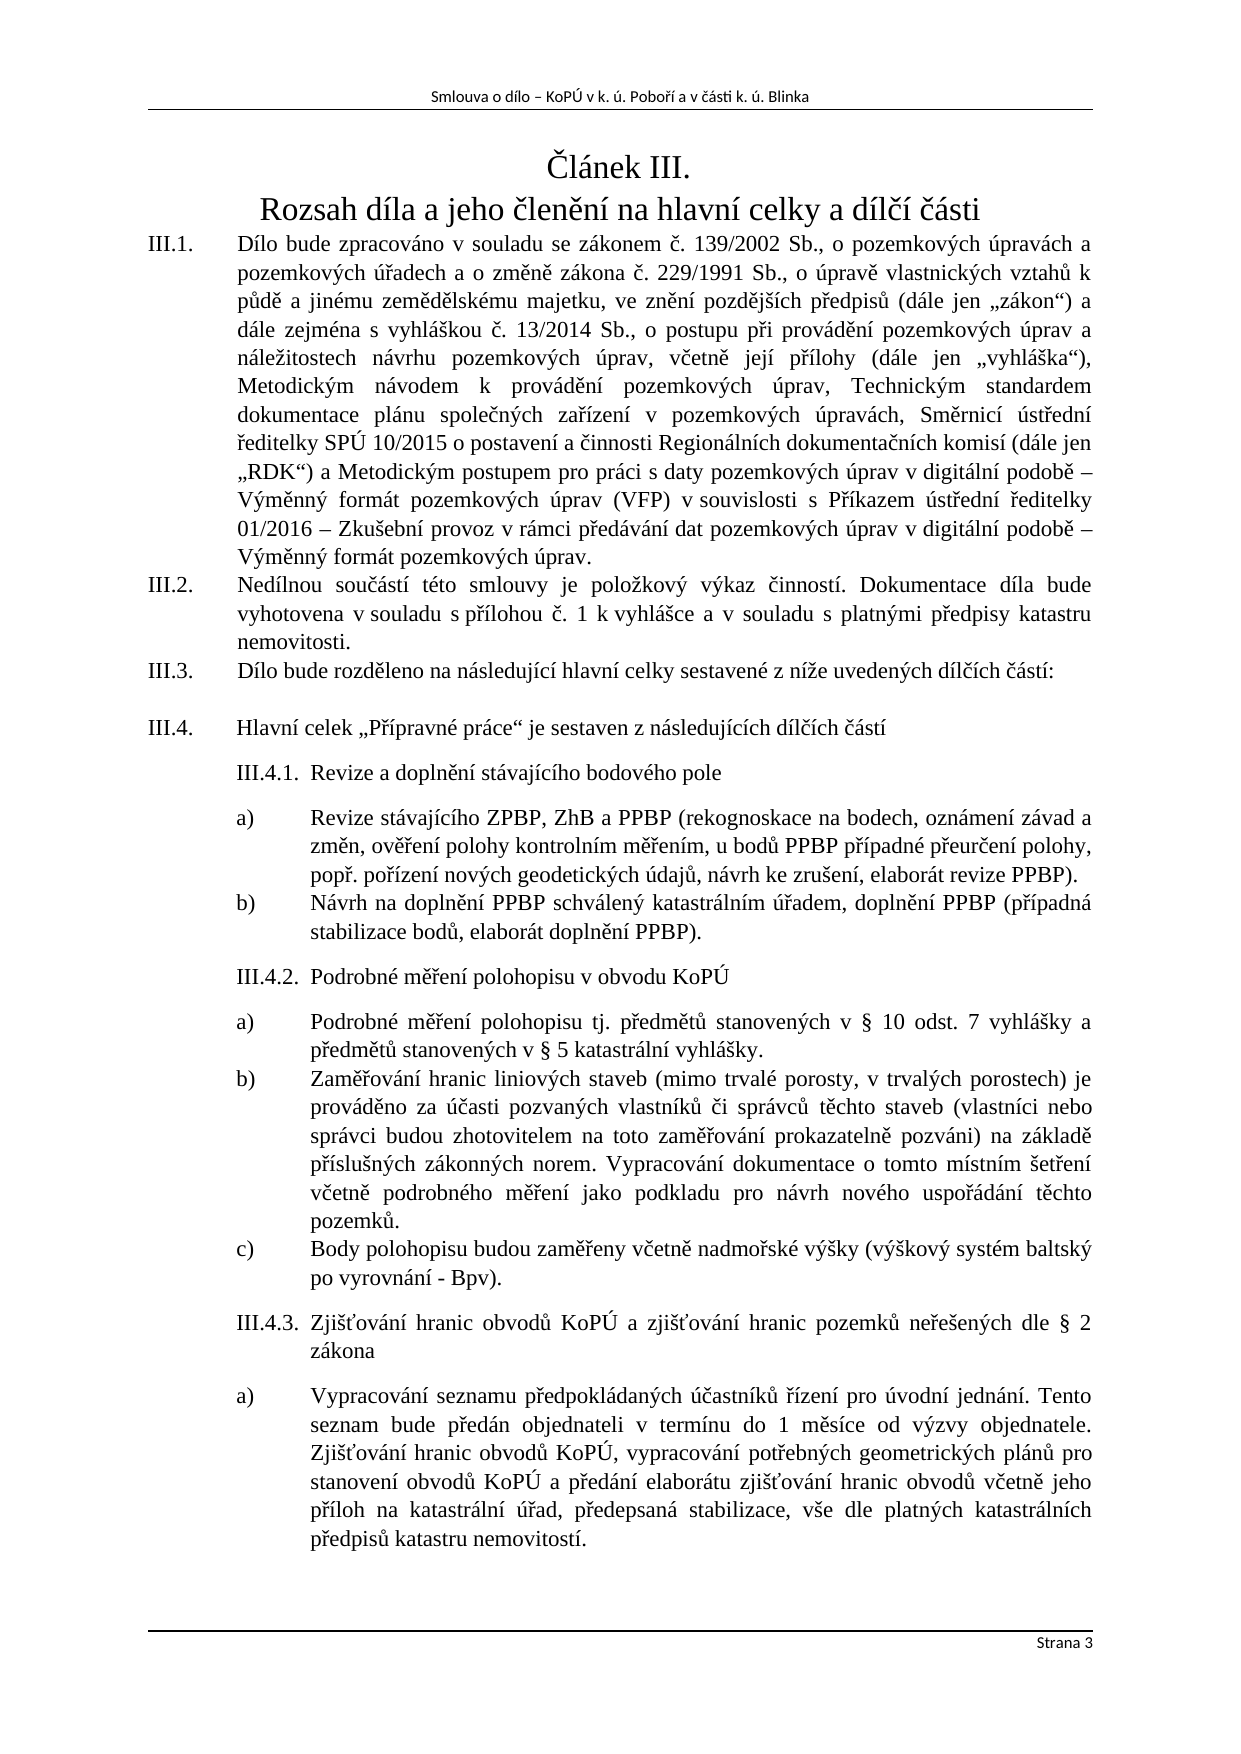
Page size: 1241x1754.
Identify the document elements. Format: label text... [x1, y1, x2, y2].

list Dílo bude rozděleno na následující hlavní celky sestavené z níže uvedených dílčích částí: [148, 657, 1093, 683]
list Hlavní celek „Přípravné práce“ je sestaven z následujících dílčích částí [148, 714, 1093, 740]
subtitle Rozsah díla a jeho členění na hlavní celky a dílčí části [148, 148, 1093, 227]
text Podrobné měření polohopisu v obvodu KoPÚ [236, 963, 1093, 989]
text Revize stávajícího ZPBP, ZhB a PPBP (rekognoskace na bodech, oznámení závad a změn, ověření polohy kontrolním měřením, u bodů PPBP případné přeurčení polohy, popř. pořízení nových geodetických údajů, návrh ke zrušení, elaborát revize PPBP). [236, 804, 1093, 887]
text Body polohopisu budou zaměřeny včetně nadmořské výšky (výškový systém baltský po vyrovnání - Bpv). [236, 1235, 1093, 1290]
text Návrh na doplnění PPBP schválený katastrálním úřadem, doplnění PPBP (případná stabilizace bodů, elaborát doplnění PPBP). [236, 889, 1093, 944]
text Vypracování seznamu předpokládaných účastníků řízení pro úvodní jednání. Tento seznam bude předán objednateli v termínu do 1 měsíce od výzvy objednatele. Zjišťování hranic obvodů KoPÚ, vypracování potřebných geometrických plánů pro stanovení obvodů KoPÚ a předání elaborátu zjišťování hranic obvodů včetně jeho příloh na katastrální úřad, předepsaná stabilizace, vše dle platných katastrálních předpisů katastru nemovitostí. [236, 1382, 1093, 1551]
list Dílo bude zpracováno v souladu se zákonem č. 139/2002 Sb., o pozemkových úpravách a pozemkových úřadech a o změně zákona č. 229/1991 Sb., o úpravě vlastnických vztahů k půdě a jinému zemědělskému majetku, ve znění pozdějších předpisů (dále jen „zákon“) a dále zejména s vyhláškou č. 13/2014 Sb., o postupu při provádění pozemkových úprav a náležitostech návrhu pozemkových úprav, včetně její přílohy (dále jen „vyhláška“), Metodickým návodem k provádění pozemkových úprav, Technickým standardem dokumentace plánu společných zařízení v pozemkových úpravách, Směrnicí ústřední ředitelky SPÚ 10/2015 o postavení a činnosti Regionálních dokumentačních komisí (dále jen „RDK“) a Metodickým postupem pro práci s daty pozemkových úprav v digitální podobě – Výměnný formát pozemkových úprav (VFP) v souvislosti s Příkazem ústřední ředitelky 01/2016 – Zkušební provoz v rámci předávání dat pozemkových úprav v digitální podobě – Výměnný formát pozemkových úprav. [148, 230, 1093, 569]
text Revize a doplnění stávajícího bodového pole [236, 759, 1093, 785]
text Podrobné měření polohopisu tj. předmětů stanovených v § 10 odst. 7 vyhlášky a předmětů stanovených v § 5 katastrální vyhlášky. [236, 1008, 1093, 1063]
list Nedílnou součástí této smlouvy je položkový výkaz činností. Dokumentace díla bude vyhotovena v souladu s přílohou č. 1 k vyhlášce a v souladu s platnými předpisy katastru nemovitosti. [148, 572, 1093, 655]
text Zaměřování hranic liniových staveb (mimo trvalé porosty, v trvalých porostech) je prováděno za účasti pozvaných vlastníků či správců těchto staveb (vlastníci nebo správci budou zhotovitelem na toto zaměřování prokazatelně pozváni) na základě příslušných zákonných norem. Vypracování dokumentace o tomto místním šetření včetně podrobného měření jako podkladu pro návrh nového uspořádání těchto pozemků. [236, 1065, 1093, 1233]
text Zjišťování hranic obvodů KoPÚ a zjišťování hranic pozemků neřešených dle § 2 zákona [236, 1309, 1093, 1364]
